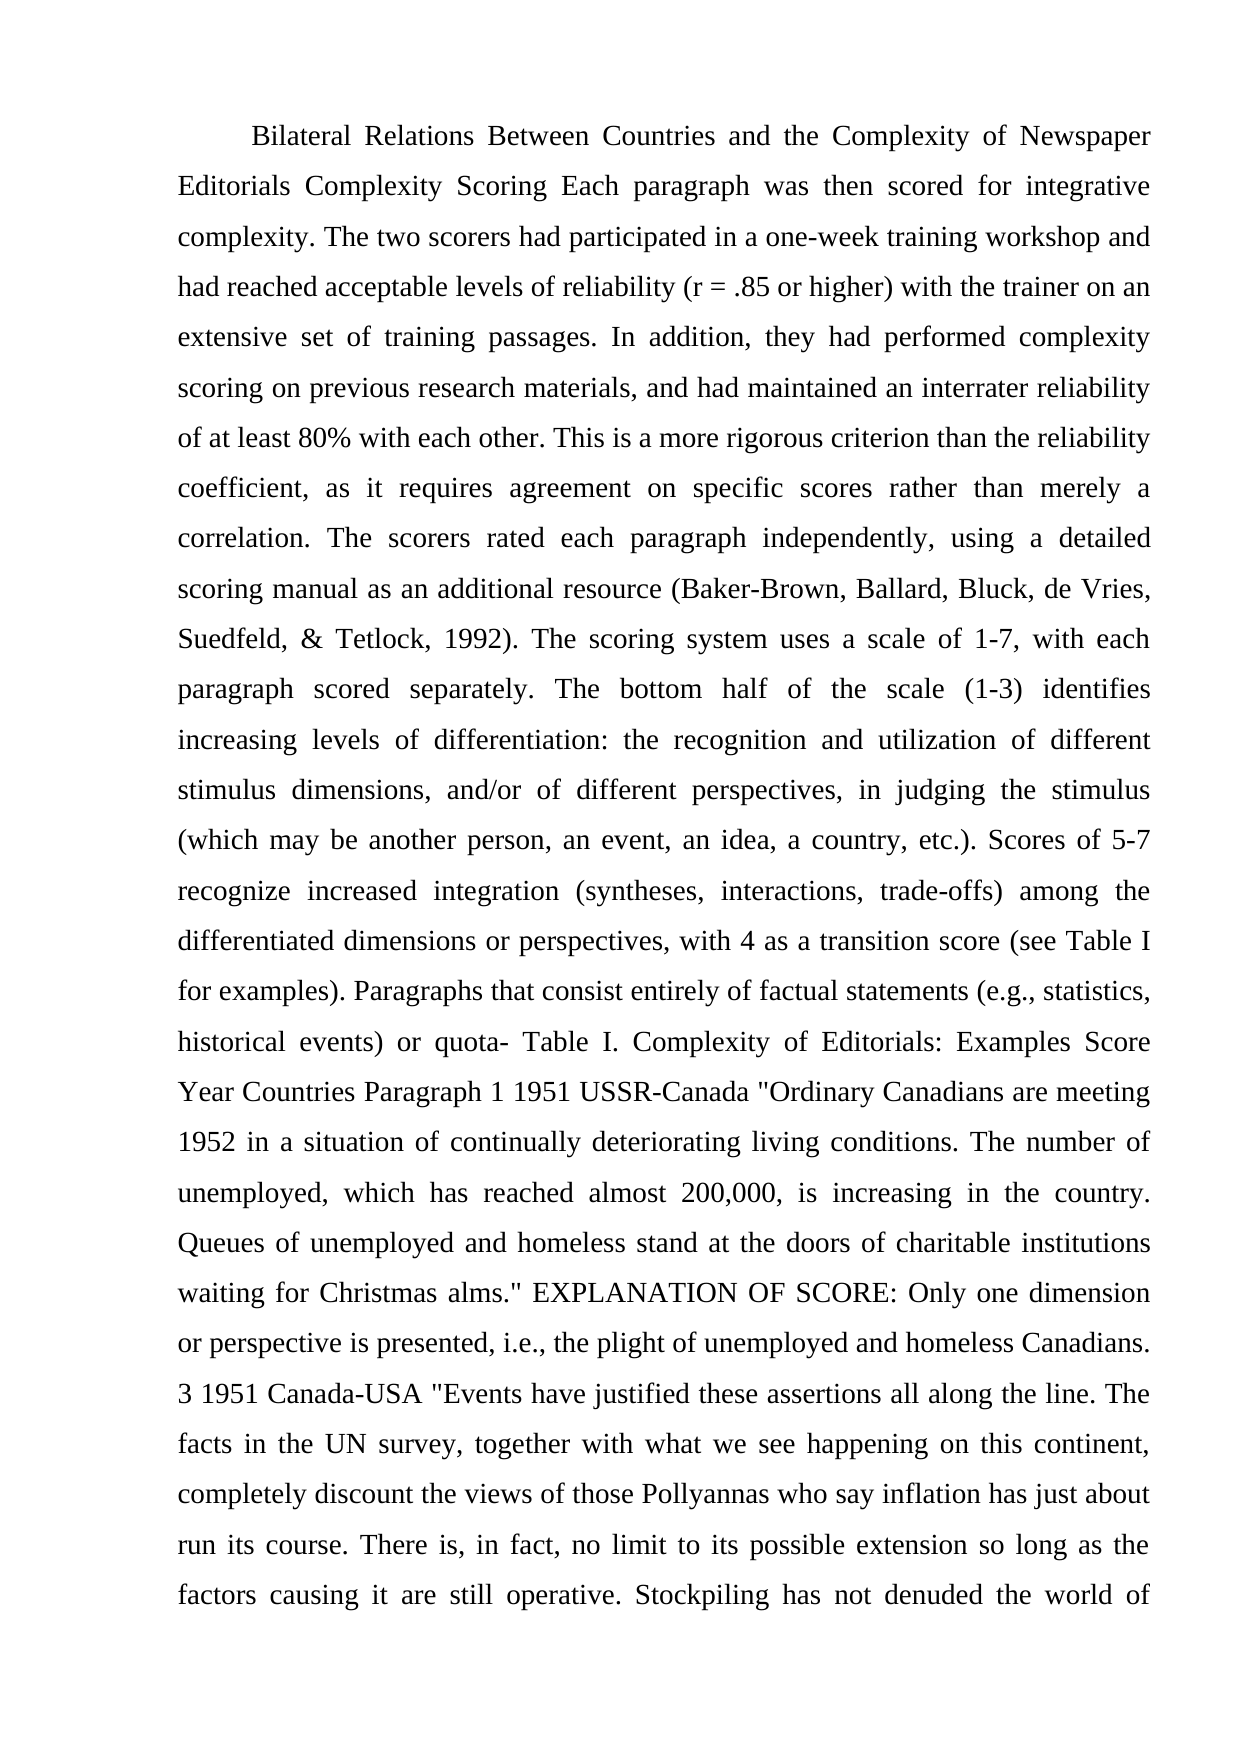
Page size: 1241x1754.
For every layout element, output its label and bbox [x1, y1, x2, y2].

text [177, 118, 1152, 1611]
